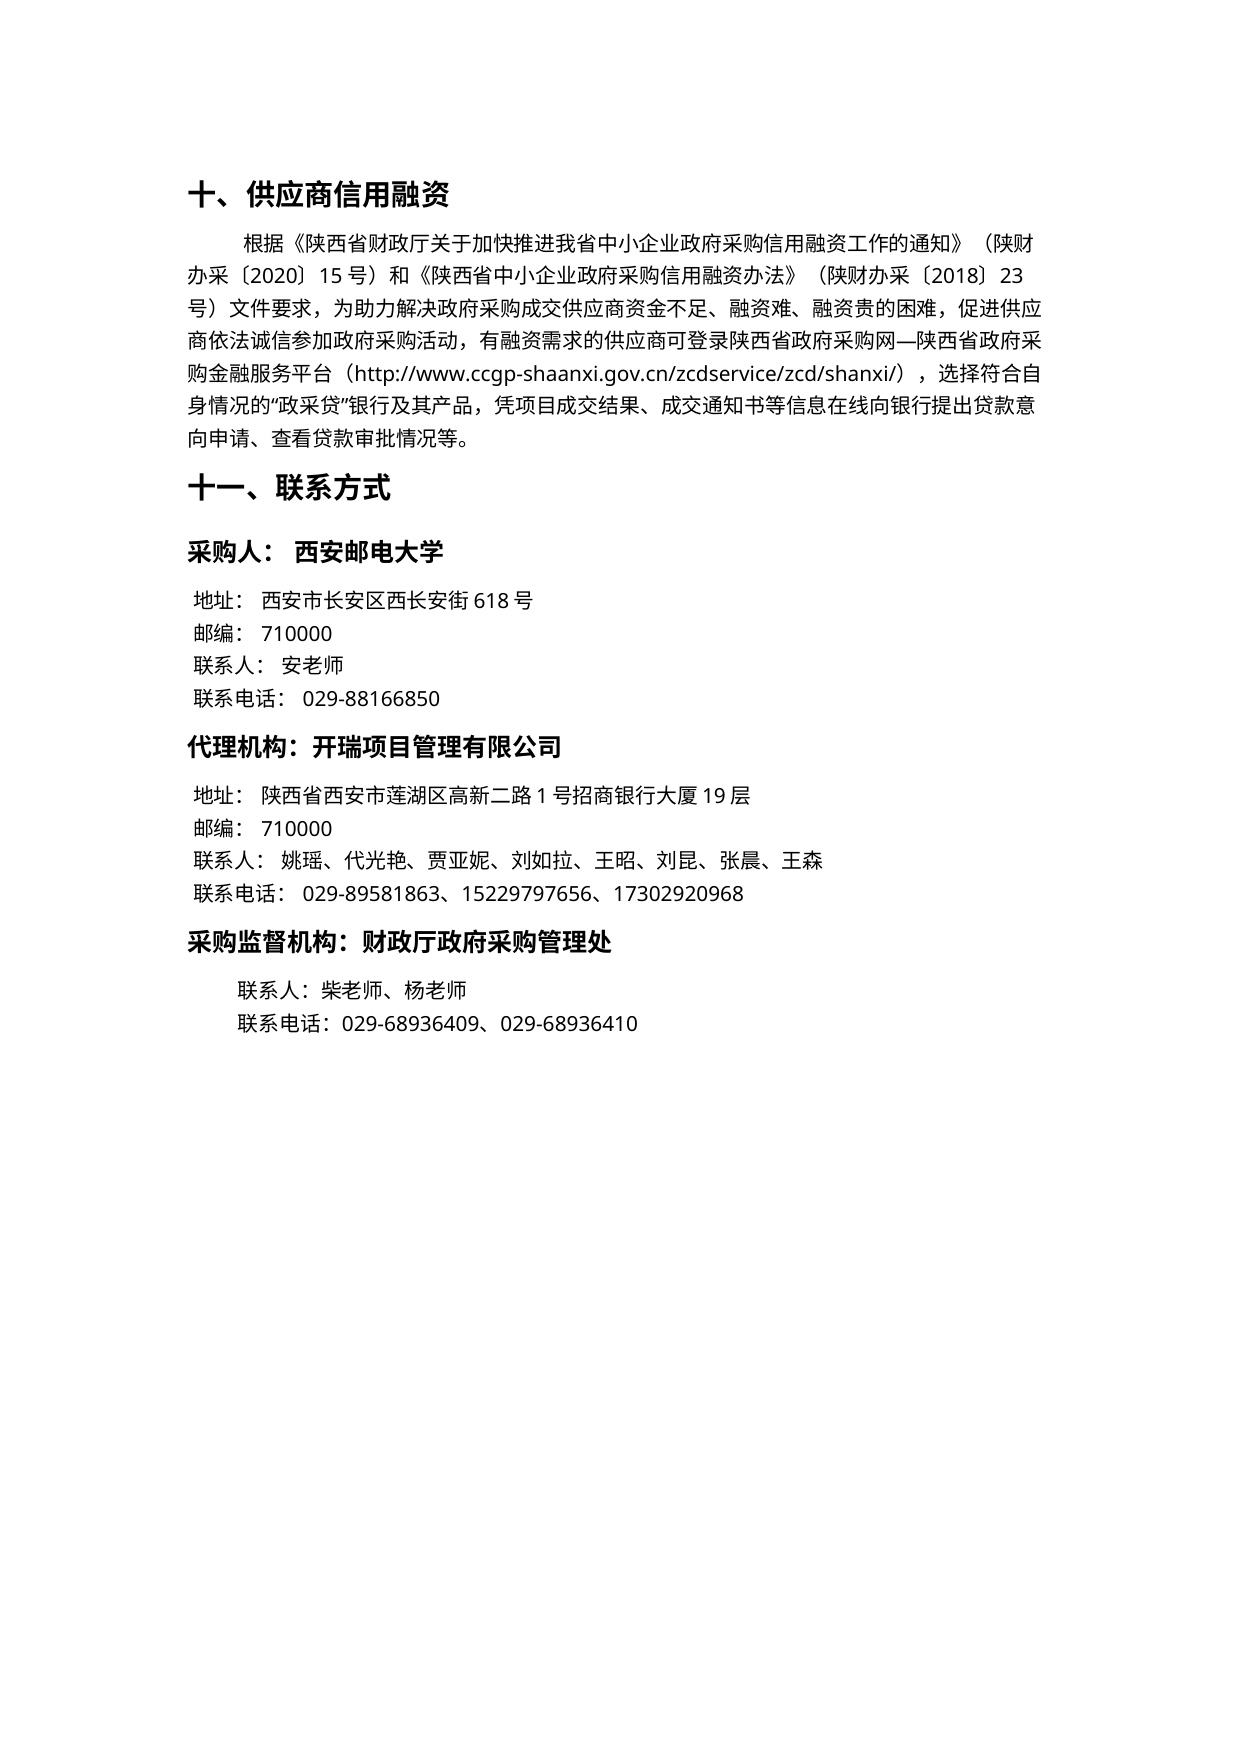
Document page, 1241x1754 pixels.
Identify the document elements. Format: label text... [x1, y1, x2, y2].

text 联系人：柴老师、杨老师 [187, 974, 1053, 1007]
text 联系电话： 029-88166850 [187, 682, 1053, 714]
text 采购监督机构：财政厅政府采购管理处 [187, 909, 1053, 974]
text 十、供应商信用融资 [187, 162, 1053, 227]
text 邮编： 710000 [187, 812, 1053, 844]
text 联系电话： 029-89581863、15229797656、17302920968 [187, 877, 1053, 909]
text 联系人： 姚瑶、代光艳、贾亚妮、刘如拉、王昭、刘昆、张晨、王森 [187, 844, 1053, 877]
text 根据《陕西省财政厅关于加快推进我省中小企业政府采购信用融资工作的通知》（陕财办采〔2020〕15 号）和《陕西省中小企业政府采购信用融资办法》（陕财办采〔2018〕23 号）文件要求，为助力解决政府采购成交供应商资金不足、融资难、融资贵的困难，促进供应商依法诚信参加政府采购活动，有融资需求的供应商可登录陕西省政府采购网—陕西省政府采购金融服务平台（http://www.ccgp-shaanxi.gov.cn/zcdservice/zcd/shanxi/），选择符合自身情况的“政采贷”银行及其产品，凭项目成交结果、成交通知书等信息在线向银行提出贷款意向申请、查看贷款审批情况等。 [187, 227, 1053, 454]
text 联系人： 安老师 [187, 649, 1053, 682]
text 地址： 西安市长安区西长安街618号 [187, 584, 1053, 617]
text 采购人： 西安邮电大学 [187, 519, 1053, 584]
text 代理机构：开瑞项目管理有限公司 [187, 714, 1053, 779]
text 地址： 陕西省西安市莲湖区高新二路1号招商银行大厦19层 [187, 779, 1053, 812]
text 十一、联系方式 [187, 454, 1053, 519]
text 联系电话：029-68936409、029-68936410 [187, 1007, 1053, 1039]
text 邮编： 710000 [187, 617, 1053, 649]
